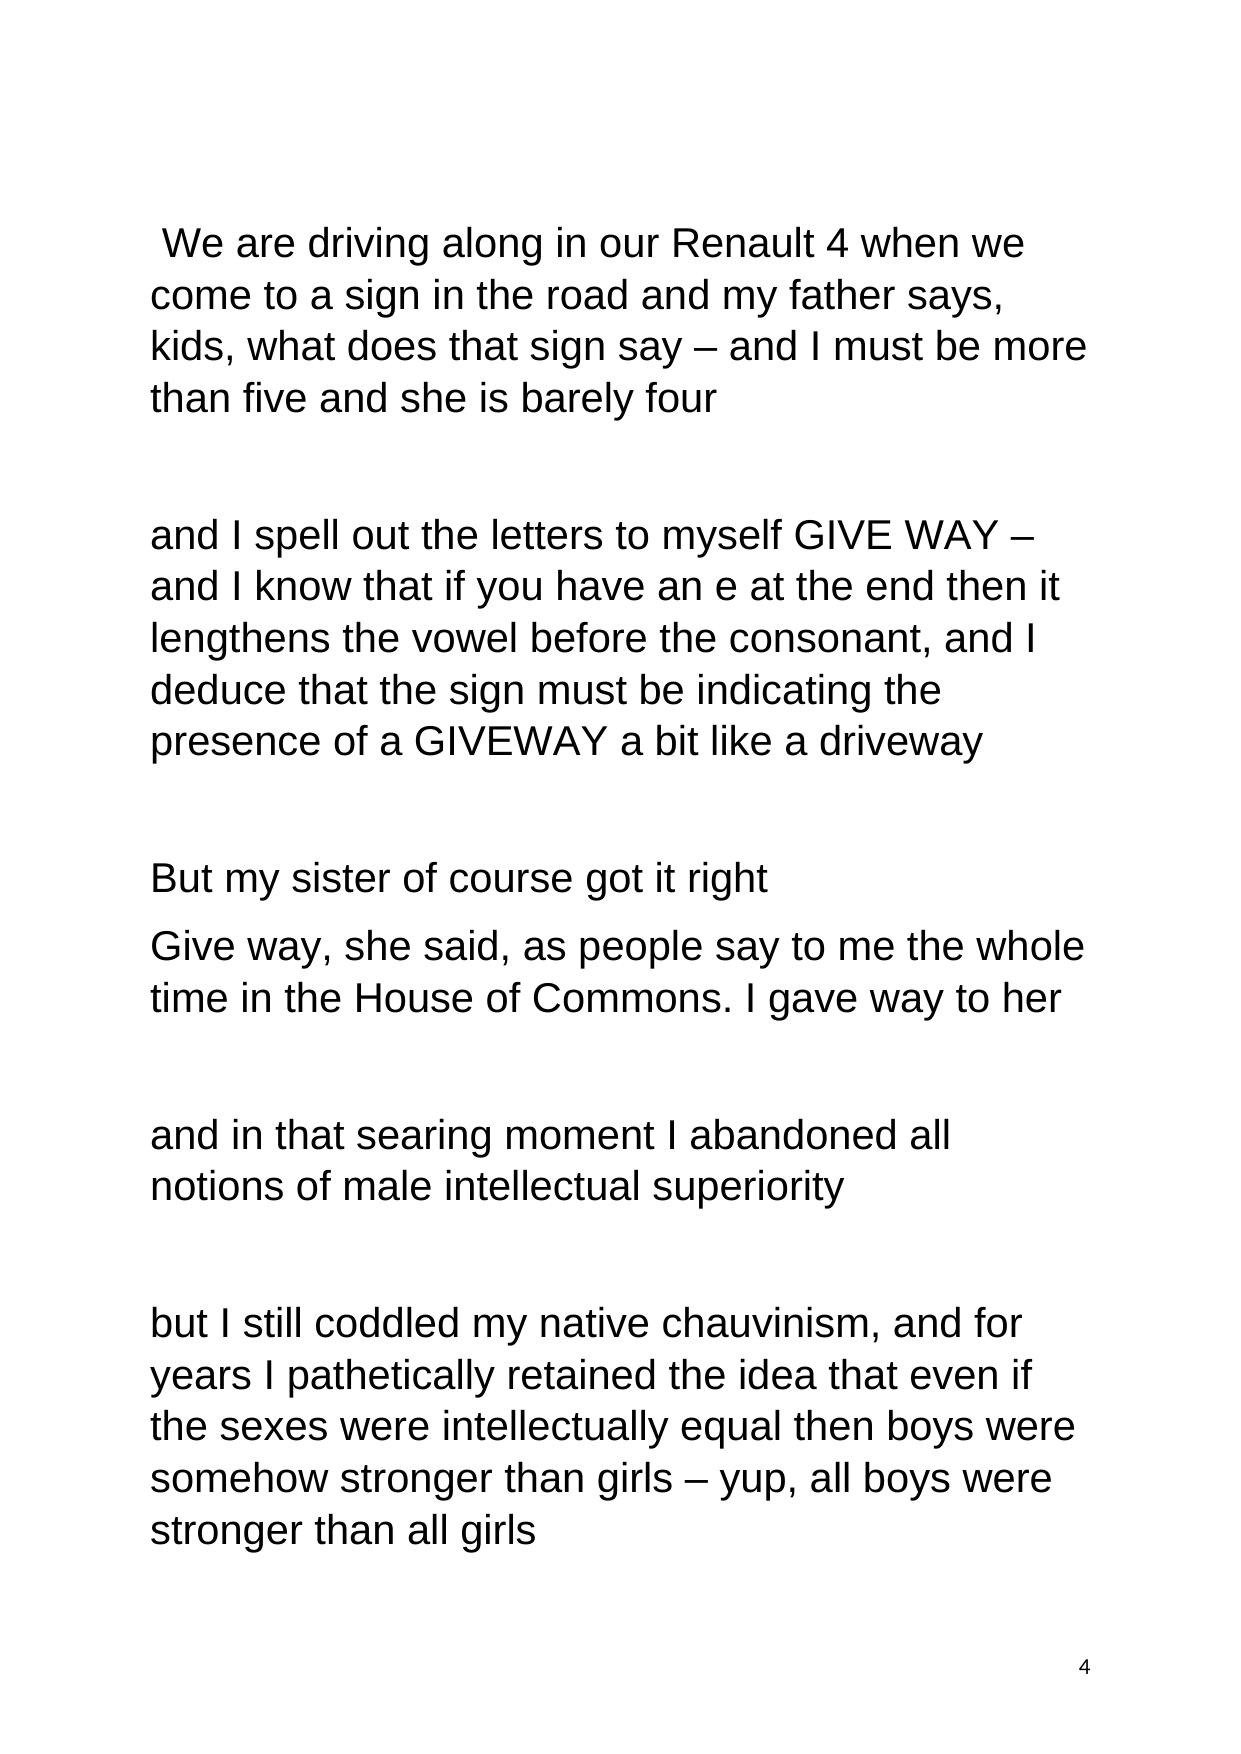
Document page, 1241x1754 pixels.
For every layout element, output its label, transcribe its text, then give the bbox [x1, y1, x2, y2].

text Give way, she said, as people say to me the whole time in the House of Commons. I gave way to her [150, 922, 1090, 1021]
text and I spell out the letters to myself GIVE WAY – and I know that if you have an e at the end then it lengthens the vowel before the consonant, and I deduce that the sign must be indicating the presence of a GIVEWAY a bit like a driveway [150, 510, 1090, 764]
text We are driving along in our Renault 4 when we come to a sign in the road and my father says, kids, what does that sign say – and I must be more than five and she is barely four [150, 218, 1090, 421]
text and in that searing moment I abandoned all notions of male intellectual superiority [150, 1110, 1090, 1209]
text But my sister of course got it right [150, 853, 1090, 901]
text but I still coddled my native chauvinism, and for years I pathetically retained the idea that even if the sexes were intellectually equal then boys were somehow stronger than girls – yup, all boys were stronger than all girls [150, 1298, 1090, 1553]
